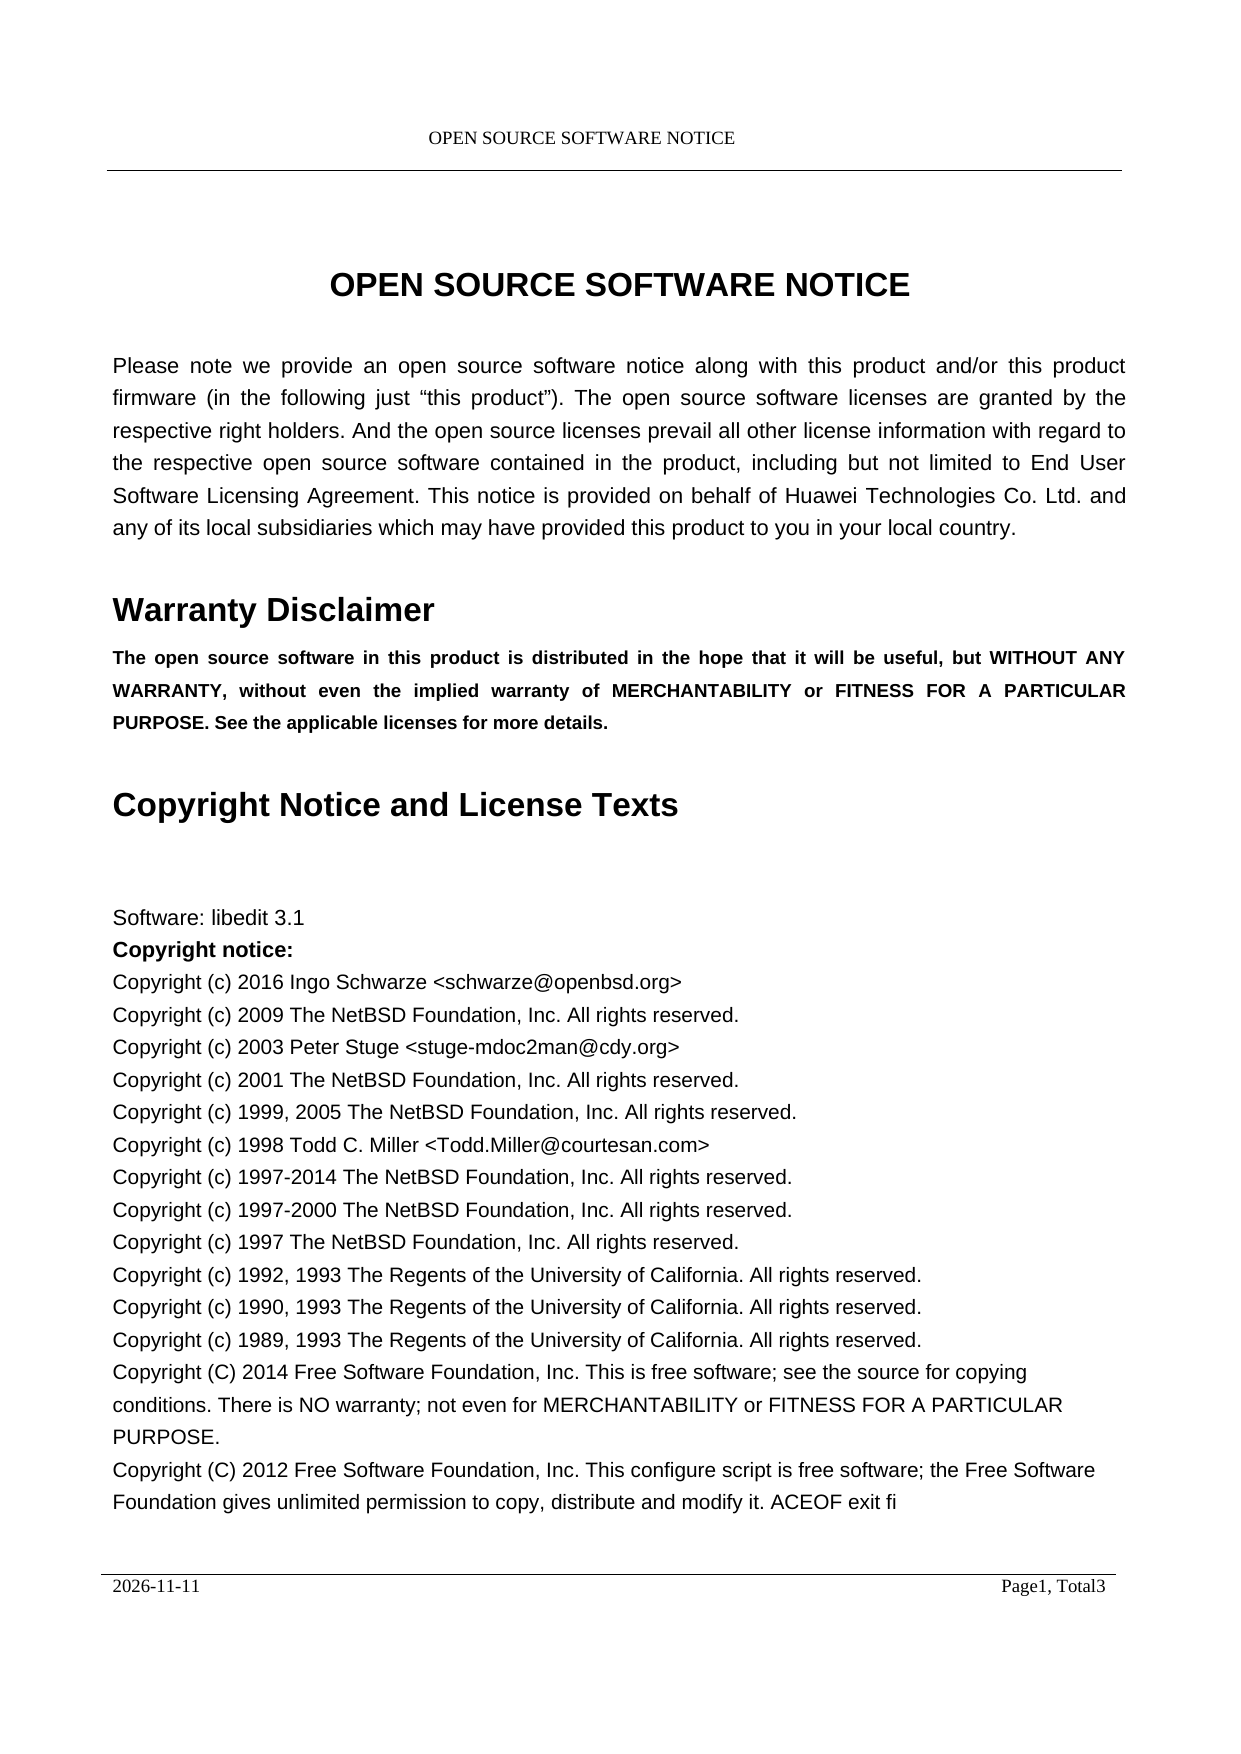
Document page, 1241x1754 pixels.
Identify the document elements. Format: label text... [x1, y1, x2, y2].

text Copyright (c) 1997 The NetBSD Foundation, Inc. All rights reserved. [112, 1226, 1128, 1258]
text Copyright notice: [112, 933, 1128, 966]
text Copyright (c) 1998 Todd C. Miller <Todd.Miller@courtesan.com> [112, 1128, 1128, 1161]
text Copyright (c) 1997-2014 The NetBSD Foundation, Inc. All rights reserved. [112, 1161, 1128, 1193]
text Copyright (c) 2016 Ingo Schwarze <schwarze@openbsd.org> [112, 966, 1128, 998]
text Copyright (c) 1989, 1993 The Regents of the University of California. All rights reserved. [112, 1323, 1128, 1356]
text Copyright (c) 1992, 1993 The Regents of the University of California. All rights reserved. [112, 1258, 1128, 1291]
text OPEN SOURCE SOFTWARE NOTICE [112, 251, 1128, 316]
text The open source software in this product is distributed in the hope that it will be useful, but WITHOUT ANY WARRANTY, without even the implied warranty of MERCHANTABILITY or FITNESS FOR A PARTICULAR PURPOSE. See the applicable licenses for more details. [112, 641, 1128, 739]
text Software: libedit 3.1 [112, 901, 1128, 933]
text Copyright (c) 2009 The NetBSD Foundation, Inc. All rights reserved. [112, 998, 1128, 1031]
text Copyright Notice and License Texts [112, 771, 1128, 836]
text Please note we provide an open source software notice along with this product and/or this product firmware (in the following just “this product”). The open source software licenses are granted by the respective right holders. And the open source licenses prevail all other license information with regard to the respective open source software contained in the product, including but not limited to End User Software Licensing Agreement. This notice is provided on behalf of Huawei Technologies Co. Ltd. and any of its local subsidiaries which may have provided this product to you in your local country. [112, 349, 1128, 544]
text Copyright (C) 2012 Free Software Foundation, Inc. This configure script is free software; the Free Software Foundation gives unlimited permission to copy, distribute and modify it. ACEOF exit fi [112, 1453, 1128, 1518]
text Copyright (c) 2003 Peter Stuge <stuge-mdoc2man@cdy.org> [112, 1031, 1128, 1063]
text Copyright (c) 1990, 1993 The Regents of the University of California. All rights reserved. [112, 1291, 1128, 1323]
text Warranty Disclaimer [112, 576, 1128, 641]
text Copyright (c) 2001 The NetBSD Foundation, Inc. All rights reserved. [112, 1063, 1128, 1096]
text Copyright (c) 1999, 2005 The NetBSD Foundation, Inc. All rights reserved. [112, 1096, 1128, 1128]
text Copyright (C) 2014 Free Software Foundation, Inc. This is free software; see the source for copying conditions. There is NO warranty; not even for MERCHANTABILITY or FITNESS FOR A PARTICULAR PURPOSE. [112, 1356, 1128, 1453]
text Copyright (c) 1997-2000 The NetBSD Foundation, Inc. All rights reserved. [112, 1193, 1128, 1226]
